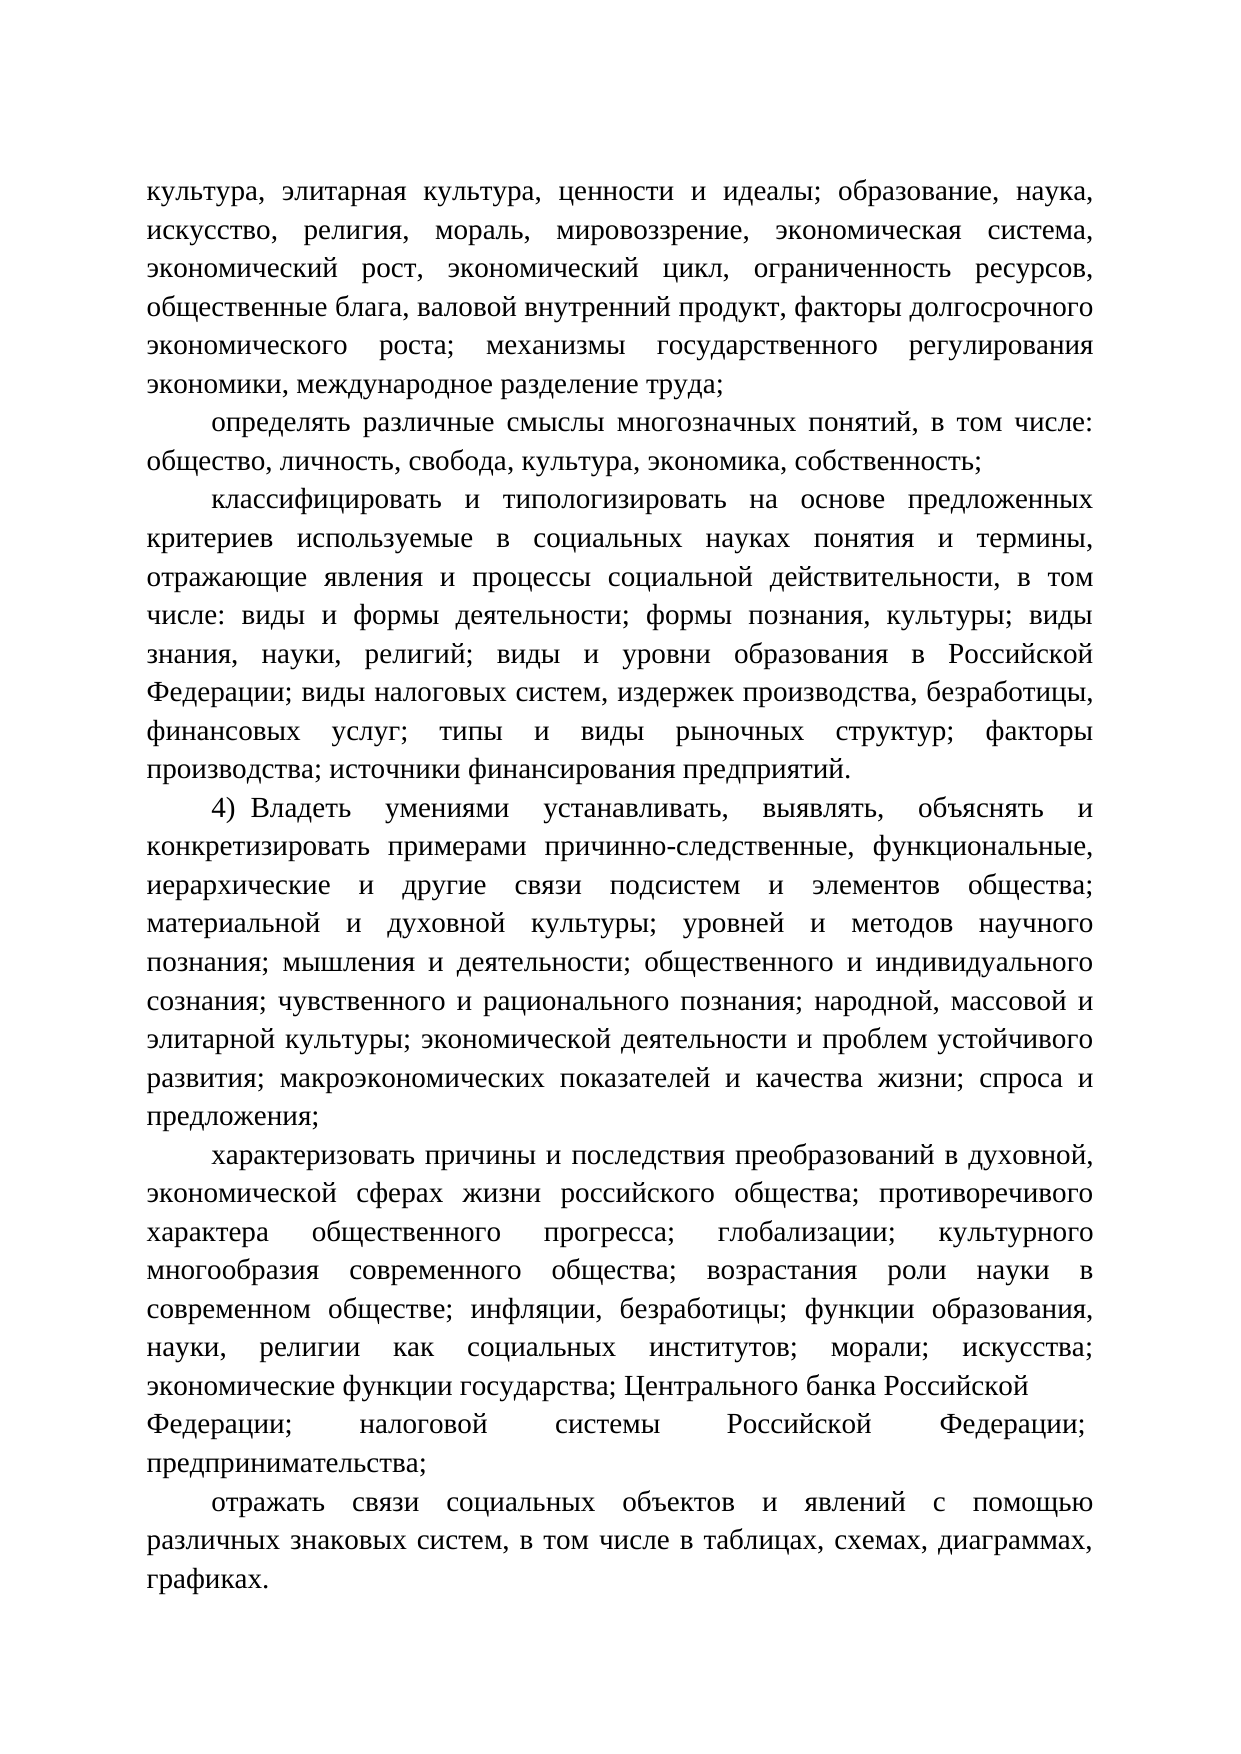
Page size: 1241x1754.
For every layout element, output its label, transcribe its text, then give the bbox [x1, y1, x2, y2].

list Владеть умениями устанавливать, выявлять, объяснять и конкретизировать примерами причинно-следственные, функциональные, иерархические и другие связи подсистем и элементов общества; материальной и духовной культуры; уровней и методов научного познания; мышления и деятельности; общественного и индивидуального сознания; чувственного и рационального познания; народной, массовой и элитарной культуры; экономической деятельности и проблем устойчивого развития; макроэкономических показателей и качества жизни; спроса и предложения; [146, 790, 1094, 1132]
text предпринимательства; [146, 1445, 1094, 1479]
text классифицировать и типологизировать на основе предложенных критериев используемые в социальных науках понятия и термины, отражающие явления и процессы социальной действительности, в том числе: виды и формы деятельности; формы познания, культуры; виды знания, науки, религий; виды и уровни образования в Российской Федерации; виды налоговых систем, издержек производства, безработицы, финансовых услуг; типы и виды рыночных структур; факторы производства; источники финансирования предприятий. [146, 482, 1094, 785]
text характеризовать причины и последствия преобразований в духовной, экономической сферах жизни российского общества; противоречивого характера общественного прогресса; глобализации; культурного многообразия современного общества; возрастания роли науки в современном обществе; инфляции, безработицы; функции образования, науки, религии как социальных институтов; морали; искусства; экономические функции государства; Центрального банка Российской [146, 1137, 1094, 1402]
text Федерации; налоговой системы Российской Федерации; [146, 1407, 1094, 1440]
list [146, 173, 1094, 399]
text отражать связи социальных объектов и явлений с помощью различных знаковых систем, в том числе в таблицах, схемах, диаграммах, графиках. [146, 1484, 1094, 1594]
text определять различные смыслы многозначных понятий, в том числе: общество, личность, свобода, культура, экономика, собственность; [146, 404, 1094, 477]
